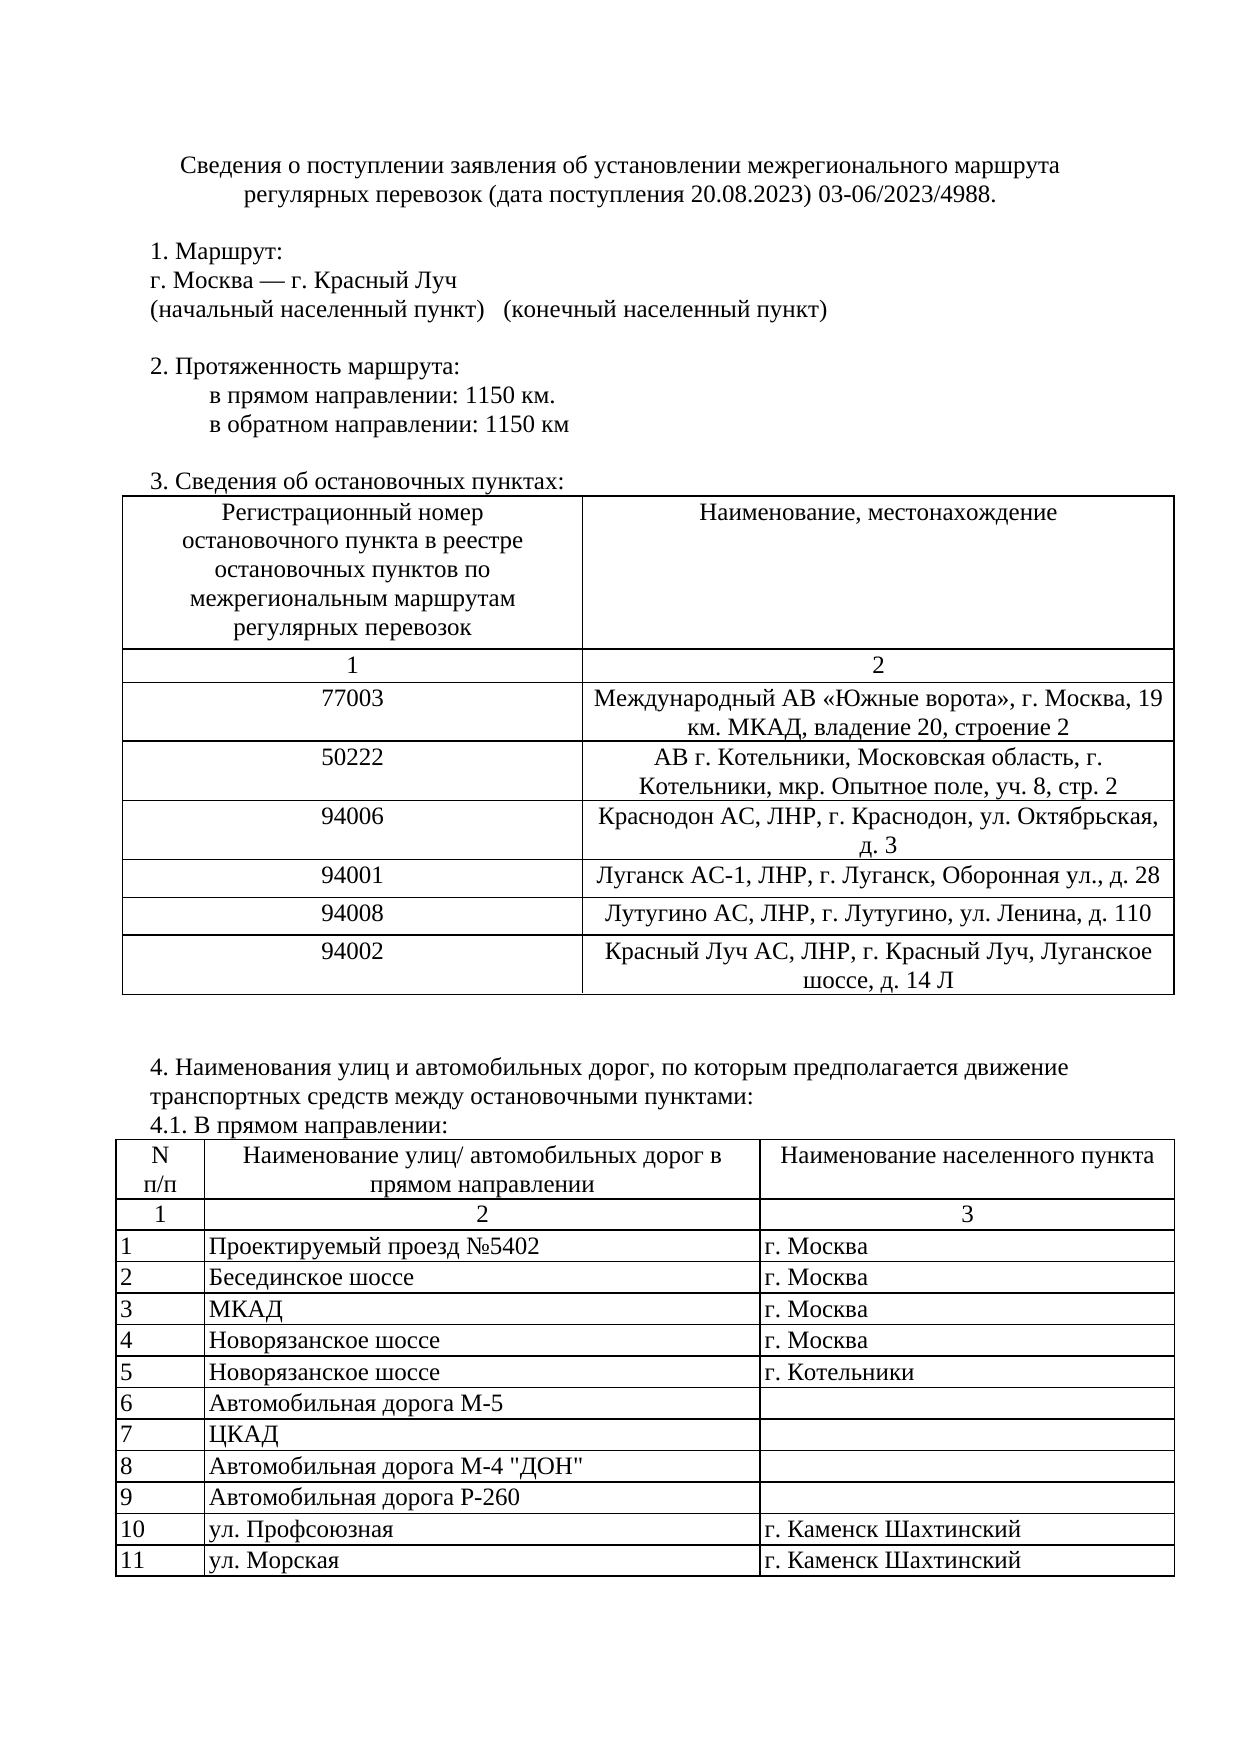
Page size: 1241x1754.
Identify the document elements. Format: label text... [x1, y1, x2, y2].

table_header N п/п [117, 1140, 204, 1198]
table_cell Краснодон АС, ЛНР, г. Краснодон, ул. Октябрьская, д. 3 [583, 801, 1173, 858]
text в прямом направлении: 1150 км. [150, 380, 1090, 409]
table_cell Автомобильная дорога М-5 [205, 1388, 759, 1418]
table_header Регистрационный номер остановочного пункта в реестре остановочных пунктов по межрегиональным маршрутам регулярных перевозок [123, 497, 582, 648]
table_cell ул. Морская [205, 1546, 759, 1575]
text 4. Наименования улиц и автомобильных дорог, по которым предполагается движение транспортных средств между остановочными пунктами: [150, 1052, 1090, 1110]
table_cell г. Каменск Шахтинский [761, 1546, 1174, 1575]
table_cell 77003 [123, 683, 582, 740]
table_cell Проектируемый проезд №5402 [205, 1231, 759, 1261]
table_cell 2 [583, 650, 1173, 681]
table_cell 1 [117, 1200, 204, 1229]
table_cell Новорязанское шоссе [205, 1357, 759, 1387]
table_cell 94001 [123, 860, 582, 896]
text 1. Маршрут: [150, 236, 1090, 265]
table_header Наименование населенного пункта [761, 1140, 1174, 1198]
table_cell [761, 1420, 1174, 1449]
text в обратном направлении: 1150 км [150, 409, 1090, 437]
table_header Наименование, местонахождение [583, 497, 1173, 648]
table_cell 10 [117, 1514, 204, 1544]
text г. Москва — г. Красный Луч [150, 265, 1090, 294]
table_cell г. Москва [761, 1294, 1174, 1324]
table_cell МКАД [205, 1294, 759, 1324]
table_cell Луганск АС-1, ЛНР, г. Луганск, Оборонная ул., д. 28 [583, 860, 1173, 896]
text Сведения о поступлении заявления об установлении межрегионального маршрута регулярных перевозок (дата поступления 20.08.2023) 03-06/2023/4988. [150, 150, 1090, 207]
table_cell ул. Профсоюзная [205, 1514, 759, 1544]
table_cell 94002 [123, 936, 582, 993]
table_cell Международный АВ «Южные ворота», г. Москва, 19 км. МКАД, владение 20, строение 2 [583, 683, 1173, 740]
table_cell г. Москва [761, 1262, 1174, 1292]
table_cell Автомобильная дорога Р-260 [205, 1483, 759, 1512]
table_cell 94008 [123, 898, 582, 934]
table_cell Красный Луч АС, ЛНР, г. Красный Луч, Луганское шоссе, д. 14 Л [583, 936, 1173, 993]
table_cell 2 [117, 1262, 204, 1292]
table_cell 3 [761, 1200, 1174, 1229]
table_cell 1 [123, 650, 582, 681]
table_cell 7 [117, 1420, 204, 1449]
table_cell Автомобильная дорога М-4 "ДОН" [205, 1451, 759, 1481]
table_cell 8 [117, 1451, 204, 1481]
table_cell 1 [117, 1231, 204, 1261]
table_cell [761, 1483, 1174, 1512]
table_cell г. Москва [761, 1231, 1174, 1261]
table_header Наименование улиц/ автомобильных дорог в прямом направлении [205, 1140, 759, 1198]
text 4.1. В прямом направлении: [150, 1110, 1090, 1139]
table_cell ЦКАД [205, 1420, 759, 1449]
table_cell Бесединское шоссе [205, 1262, 759, 1292]
table_cell Лутугино АС, ЛНР, г. Лутугино, ул. Ленина, д. 110 [583, 898, 1173, 934]
table_cell 50222 [123, 742, 582, 799]
text (начальный населенный пункт) (конечный населенный пункт) [150, 294, 1090, 322]
text 3. Сведения об остановочных пунктах: [150, 466, 1090, 495]
table_cell 9 [117, 1483, 204, 1512]
table_cell [761, 1388, 1174, 1418]
table_cell 11 [117, 1546, 204, 1575]
table_cell 4 [117, 1325, 204, 1355]
text 2. Протяженность маршрута: [150, 351, 1090, 380]
table_cell 5 [117, 1357, 204, 1387]
table_cell Новорязанское шоссе [205, 1325, 759, 1355]
table_cell г. Котельники [761, 1357, 1174, 1387]
table_cell 2 [205, 1200, 759, 1229]
table_cell 94006 [123, 801, 582, 858]
table_cell 3 [117, 1294, 204, 1324]
table_cell АВ г. Котельники, Московская область, г. Котельники, мкр. Опытное поле, уч. 8, стр. 2 [583, 742, 1173, 799]
table_cell г. Каменск Шахтинский [761, 1514, 1174, 1544]
table_cell 6 [117, 1388, 204, 1418]
table_cell г. Москва [761, 1325, 1174, 1355]
table_cell [761, 1451, 1174, 1481]
